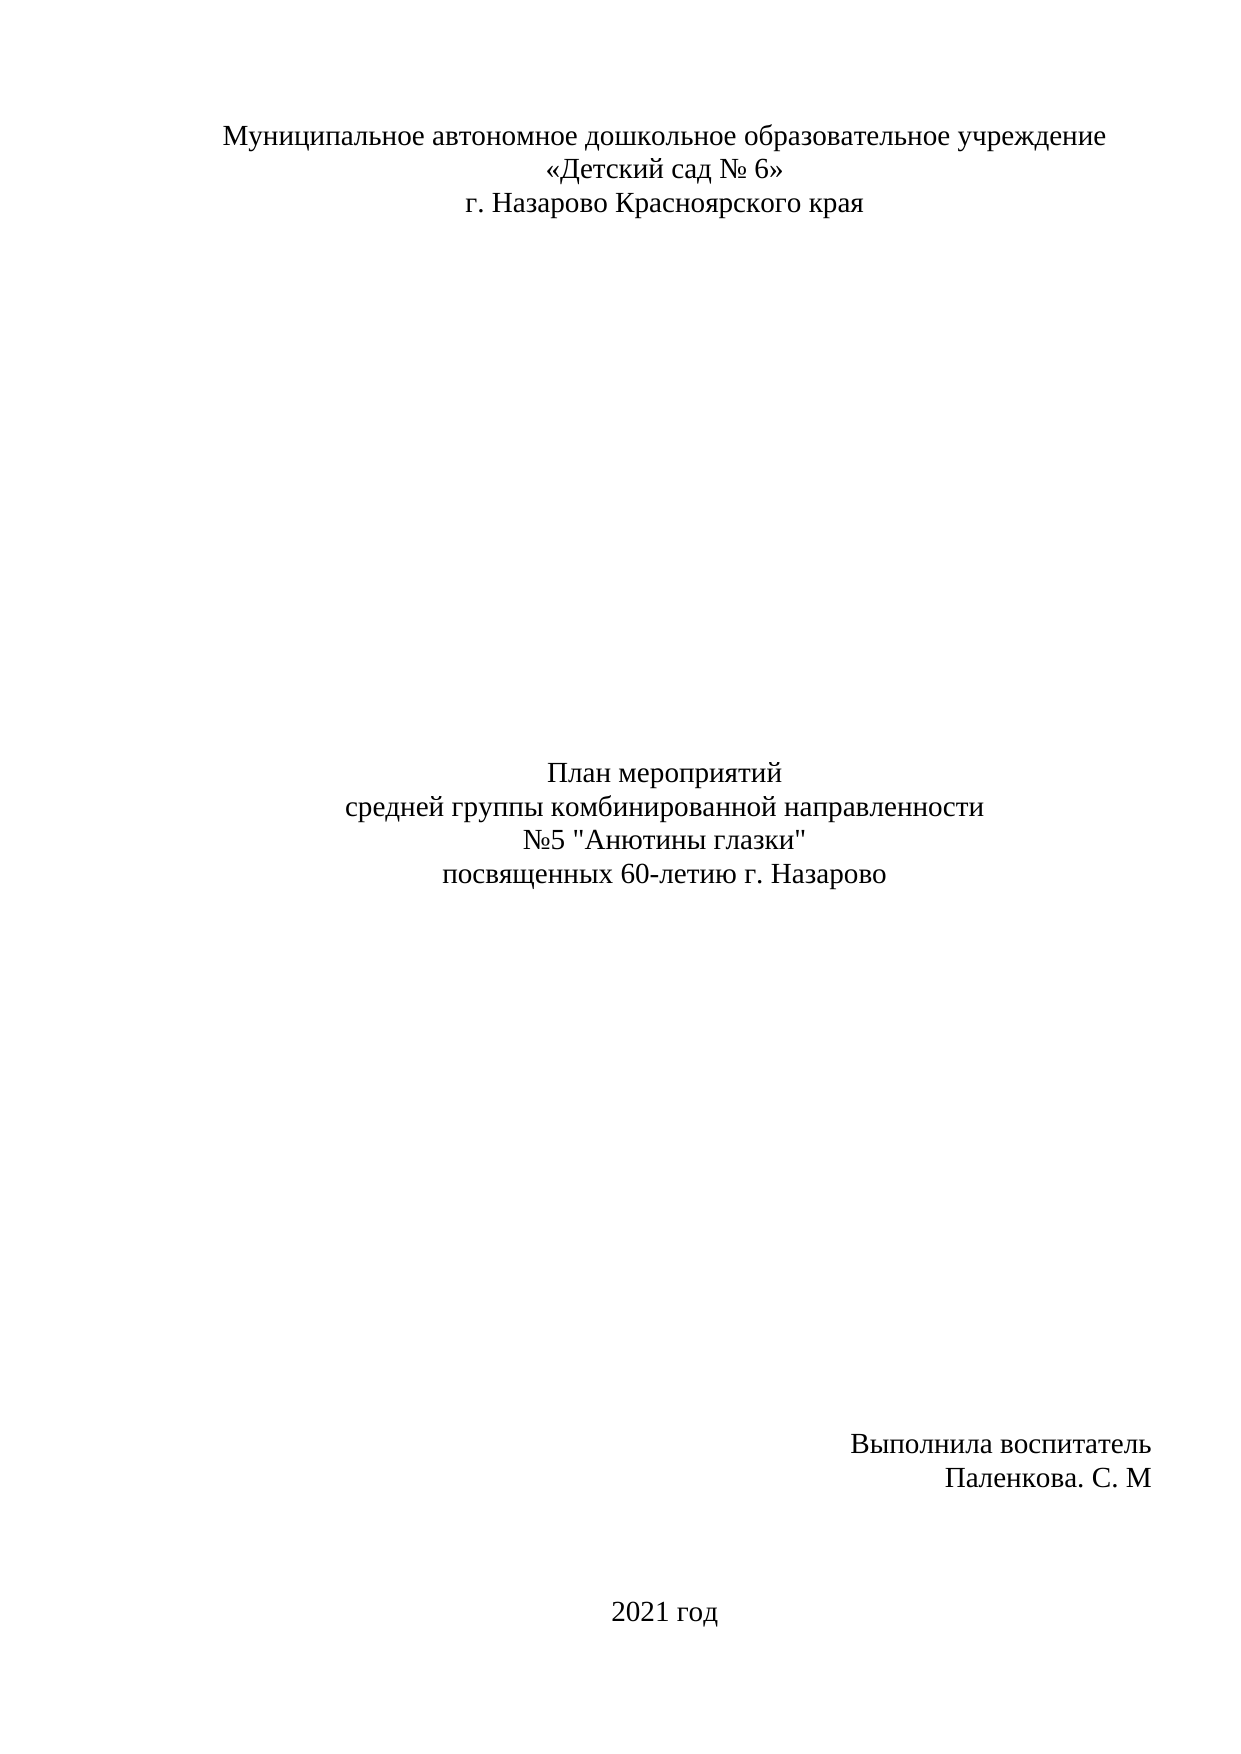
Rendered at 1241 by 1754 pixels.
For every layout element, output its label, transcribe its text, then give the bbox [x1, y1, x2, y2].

text План мероприятий [177, 755, 1152, 789]
text №5 "Анютины глазки" [177, 822, 1152, 856]
text «Детский сад № 6» [177, 152, 1152, 185]
text г. Назарово Красноярского края [177, 185, 1152, 219]
text Муниципальное автономное дошкольное образовательное учреждение [177, 118, 1152, 152]
text Паленкова. С. М [177, 1460, 1152, 1493]
text средней группы комбинированной направленности [177, 789, 1152, 822]
text 2021 год [177, 1594, 1152, 1627]
text Выполнила воспитатель [177, 1426, 1152, 1460]
text посвященных 60-летию г. Назарово [177, 856, 1152, 889]
